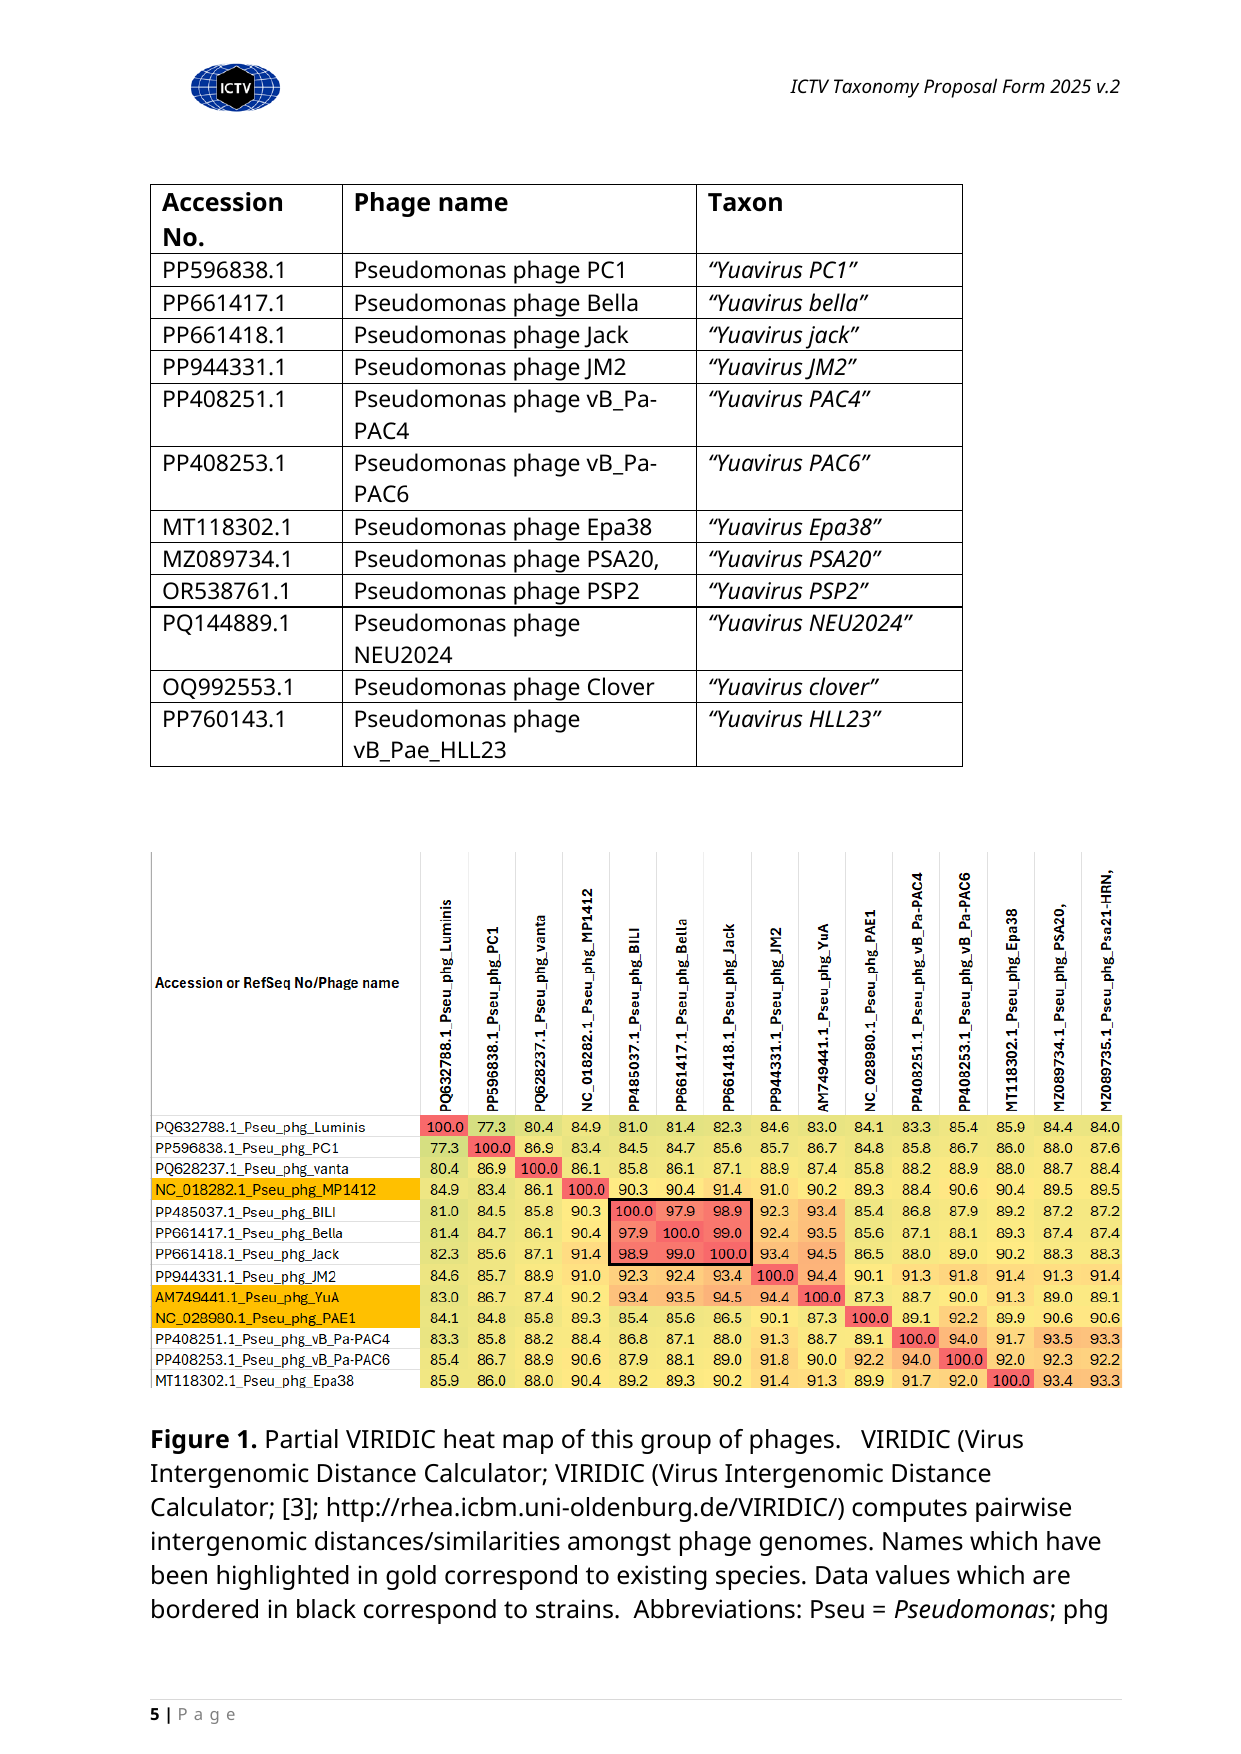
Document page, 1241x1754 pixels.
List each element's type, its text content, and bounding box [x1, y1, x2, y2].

table_cell Pseudomonas phage vB_Pae_HLL23 [343, 703, 696, 766]
table_cell MZ089734.1 [151, 543, 342, 574]
table_cell PP944331.1 [151, 351, 342, 382]
table_cell PP408251.1 [151, 384, 342, 446]
table_cell Pseudomonas phage PC1 [343, 254, 696, 286]
table_cell Pseudomonas phage PSA20, [343, 543, 696, 574]
table_cell “Yuavirus bella” [697, 287, 962, 318]
table_cell Pseudomonas phage Epa38 [343, 511, 696, 542]
table_cell PP661418.1 [151, 319, 342, 350]
table_cell PP596838.1 [151, 254, 342, 286]
table_cell Pseudomonas phage vB_Pa-PAC6 [343, 447, 696, 509]
table_header Taxon [697, 185, 962, 253]
table_cell MT118302.1 [151, 511, 342, 542]
table_cell “Yuavirus JM2” [697, 351, 962, 382]
table_cell Pseudomonas phage NEU2024 [343, 608, 696, 670]
table_cell “Yuavirus clover” [697, 671, 962, 702]
table_cell PQ144889.1 [151, 608, 342, 670]
table_cell “Yuavirus HLL23” [697, 703, 962, 766]
table_cell “Yuavirus NEU2024” [697, 608, 962, 670]
table_cell Pseudomonas phage vB_Pa-PAC4 [343, 384, 696, 446]
table_cell “Yuavirus jack” [697, 319, 962, 350]
table_cell PP760143.1 [151, 703, 342, 766]
picture [190, 56, 282, 113]
table_cell Pseudomonas phage JM2 [343, 351, 696, 382]
table_cell Pseudomonas phage Jack [343, 319, 696, 350]
table_cell OR538761.1 [151, 575, 342, 606]
table_cell PP408253.1 [151, 447, 342, 509]
table_cell “Yuavirus PSP2” [697, 575, 962, 606]
picture [150, 852, 1123, 1388]
table_header Accession No. [151, 185, 342, 253]
table_cell Pseudomonas phage Clover [343, 671, 696, 702]
table_cell “Yuavirus PAC6” [697, 447, 962, 509]
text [150, 1422, 1122, 1626]
table_cell OQ992553.1 [151, 671, 342, 702]
table_cell “Yuavirus PSA20” [697, 543, 962, 574]
table_cell Pseudomonas phage PSP2 [343, 575, 696, 606]
table_cell “Yuavirus PAC4” [697, 384, 962, 446]
table_cell PP661417.1 [151, 287, 342, 318]
table_header Phage name [343, 185, 696, 253]
table_cell “Yuavirus PC1” [697, 254, 962, 286]
table_cell Pseudomonas phage Bella [343, 287, 696, 318]
table_cell “Yuavirus Epa38” [697, 511, 962, 542]
